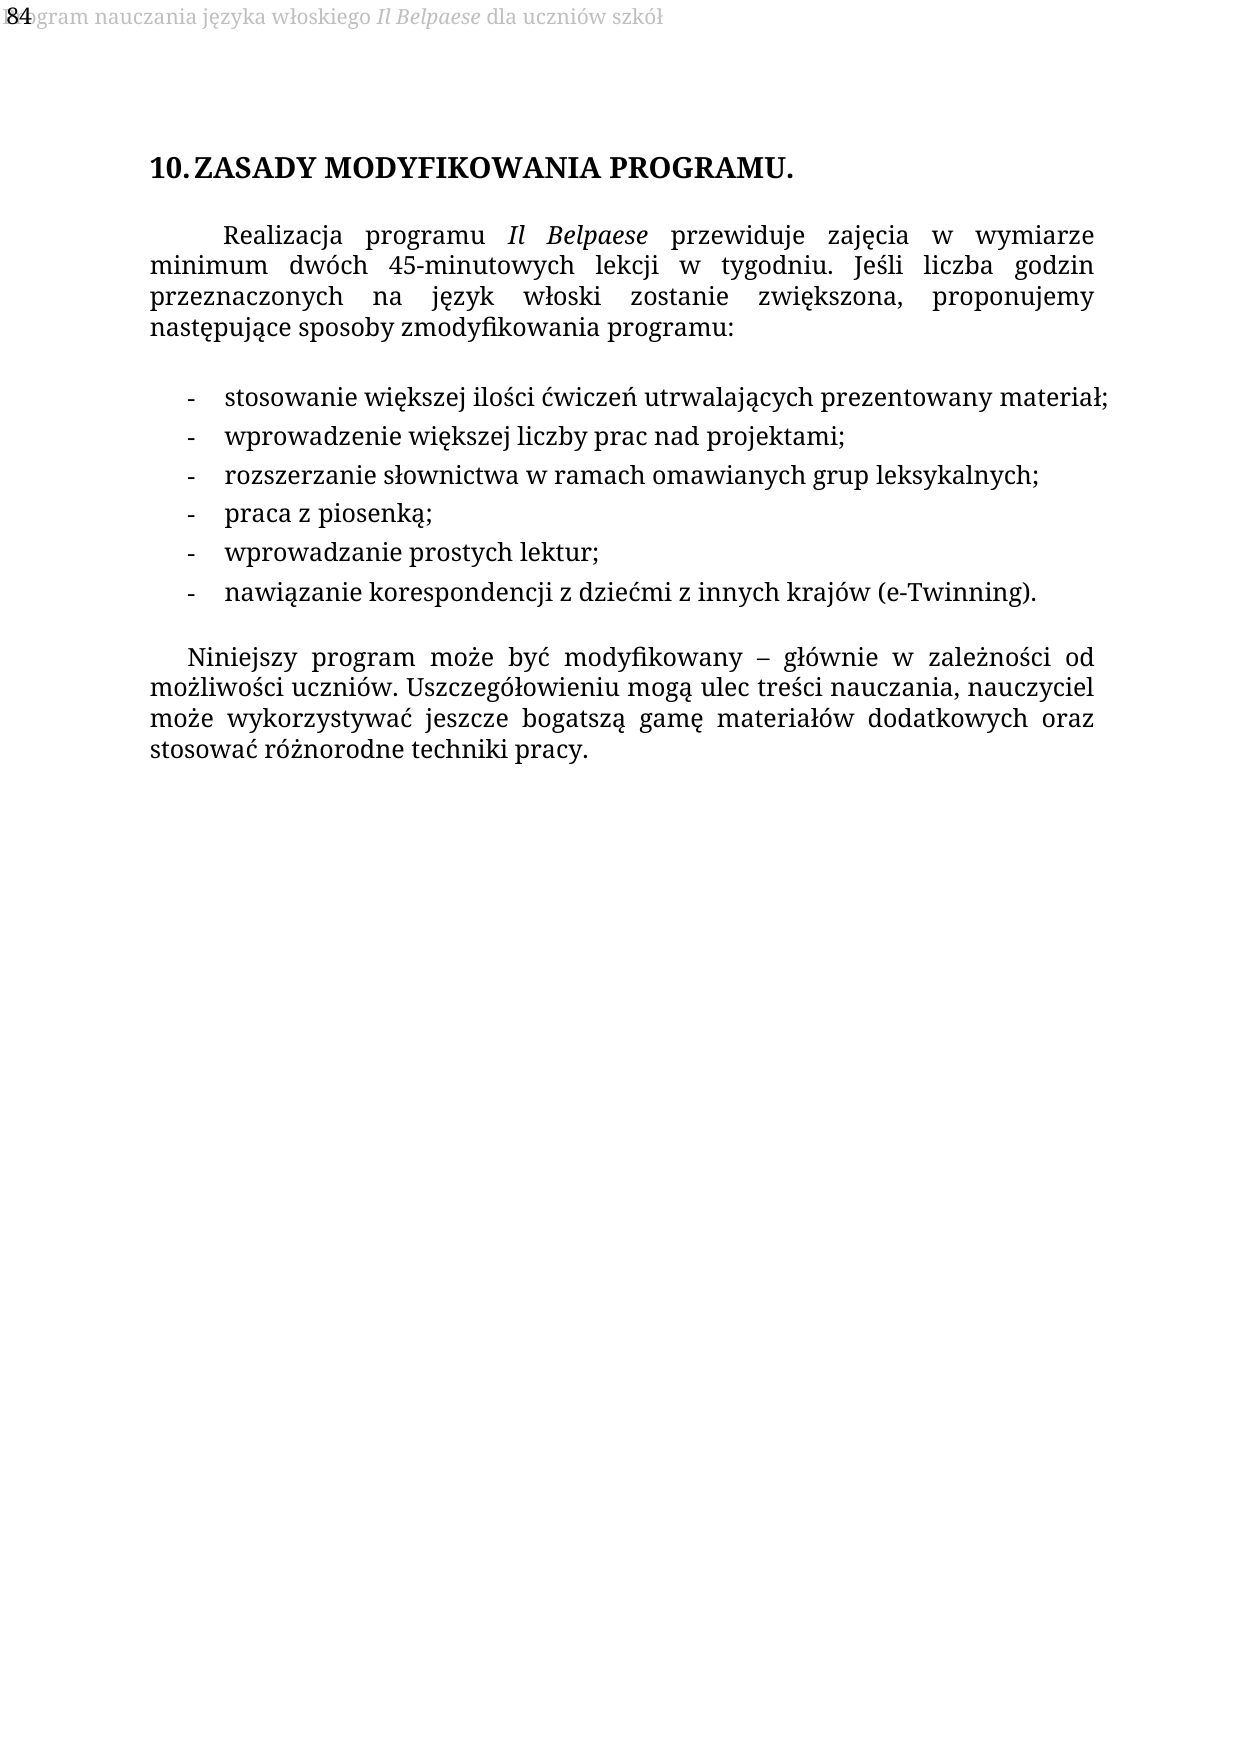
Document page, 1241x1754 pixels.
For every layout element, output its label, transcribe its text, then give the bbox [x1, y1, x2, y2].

text Niniejszy program może być modyfikowany – głównie w zależności od możliwości uczniów. Uszczegółowieniu mogą ulec treści nauczania, nauczyciel może wykorzystywać jeszcze bogatszą gamę materiałów dodatkowych oraz stosować różnorodne techniki pracy. [149, 641, 1095, 765]
list wprowadzenie większej liczby prac nad projektami; [187, 414, 1180, 453]
subtitle ZASADY MODYFIKOWANIA PROGRAMU. [149, 139, 1180, 188]
list rozszerzanie słownictwa w ramach omawianych grup leksykalnych; [187, 453, 1180, 492]
list stosowanie większej ilości ćwiczeń utrwalających prezentowany materiał; [187, 374, 1180, 414]
list praca z piosenką; [187, 492, 1180, 531]
list wprowadzanie prostych lektur; [187, 531, 1180, 569]
list nawiązanie korespondencji z dziećmi z innych krajów (e-Twinning). [187, 569, 1180, 610]
text Realizacja programu Il Belpaese przewiduje zajęcia w wymiarze minimum dwóch 45-minutowych lekcji w tygodniu. Jeśli liczba godzin przeznaczonych na język włoski zostanie zwiększona, proponujemy następujące sposoby zmodyfikowania programu: [149, 220, 1095, 344]
